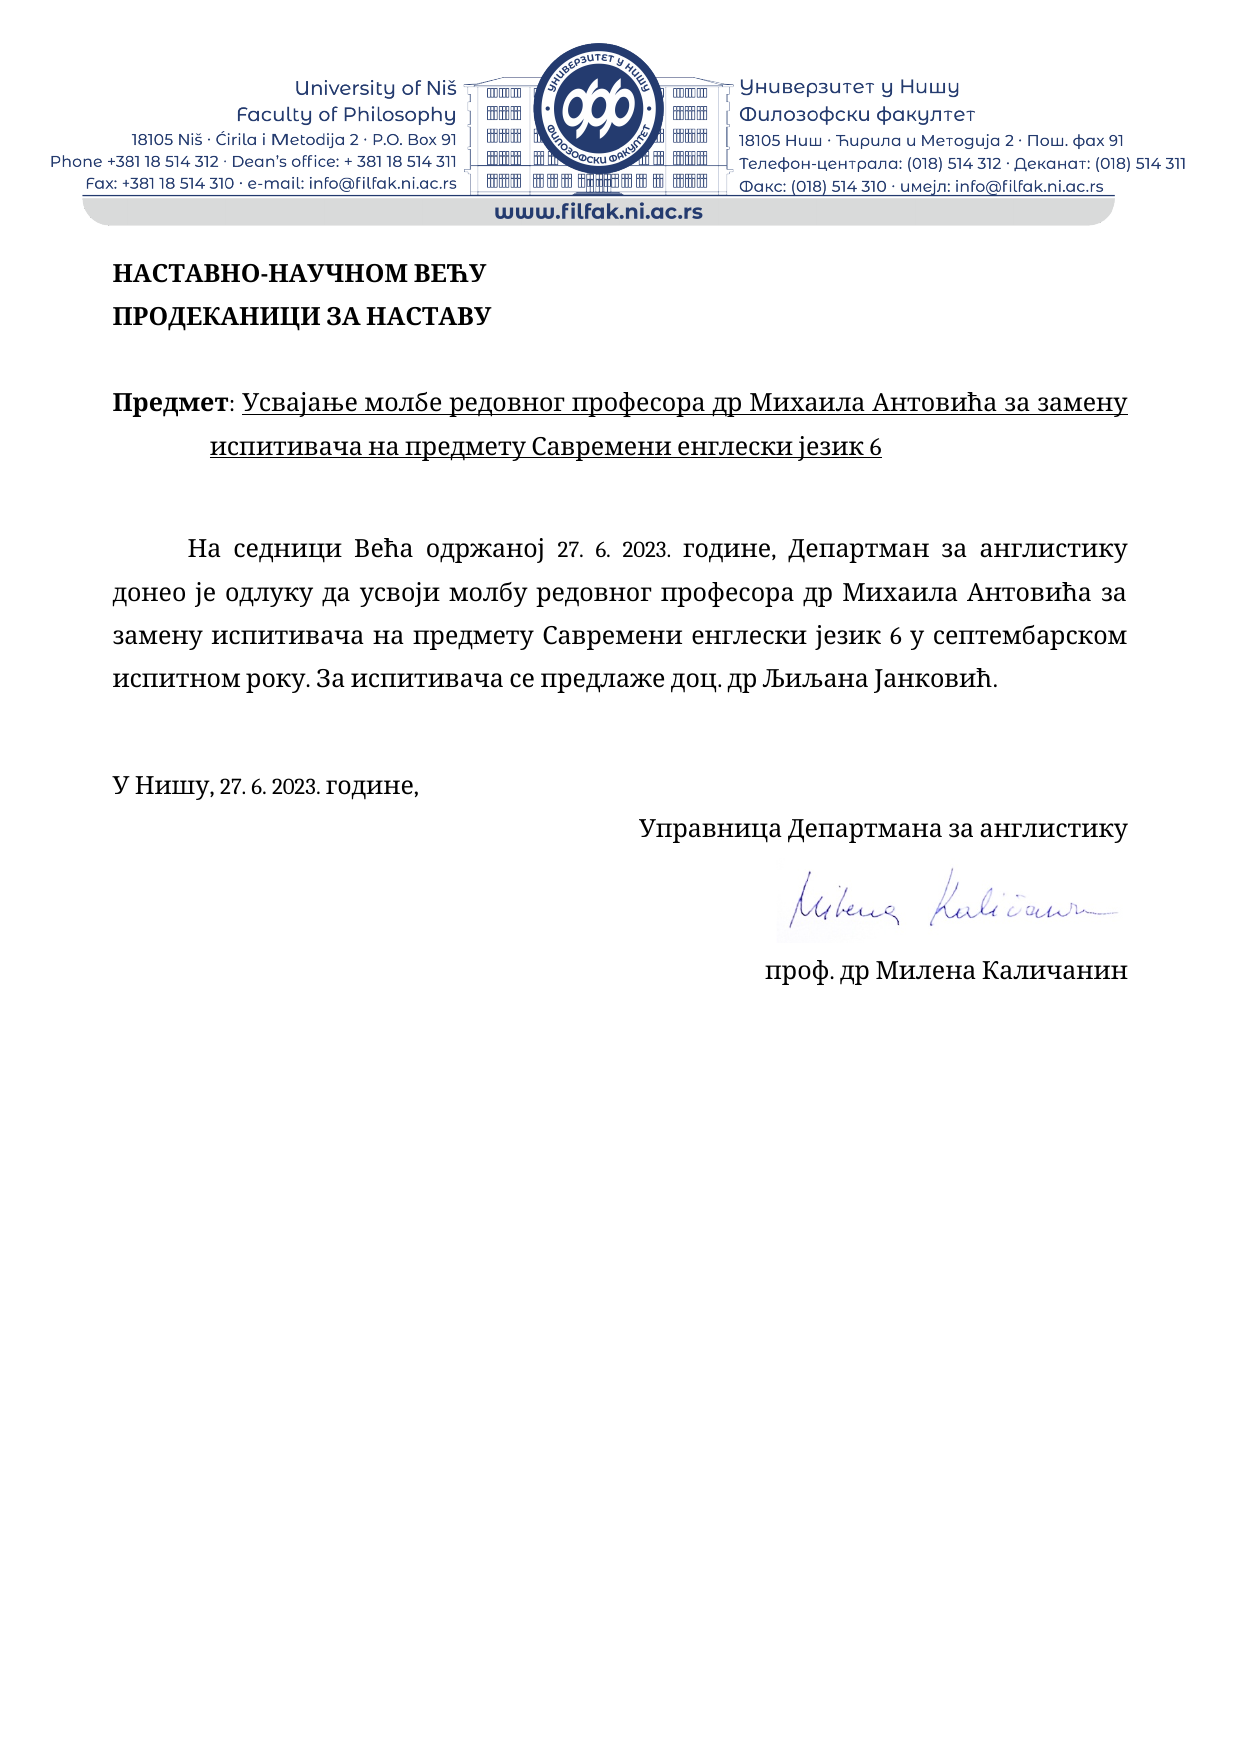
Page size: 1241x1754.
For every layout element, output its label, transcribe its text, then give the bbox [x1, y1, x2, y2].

text ПРОДЕКАНИЦИ ЗА НАСТАВУ [112, 303, 1128, 332]
text У Нишу, 27. 6. 2023. године, [112, 772, 1128, 801]
picture [776, 858, 1129, 943]
text На седници Већа одржаној 27. 6. 2023. године, Департман за англистику донео је одлуку да усвоји молбу редовног професора др Михаила Антовића за замену испитивача на предмету Савремени енглески језик 6 у септембарском испитном року. За испитивача се предлаже доц. др Љиљана Јанковић. [112, 535, 1128, 693]
text Предмет: Усвајање молбе редовног професора др Михаила Антовића за замену испитивача на предмету Савремени енглески језик 6 [112, 389, 1128, 461]
text проф. др Милена Каличанин [112, 957, 1128, 986]
text НАСТАВНО-НАУЧНОМ ВЕЋУ [112, 260, 1128, 289]
text Управница Департмана за англистику [112, 815, 1128, 844]
picture [29, 41, 1211, 227]
